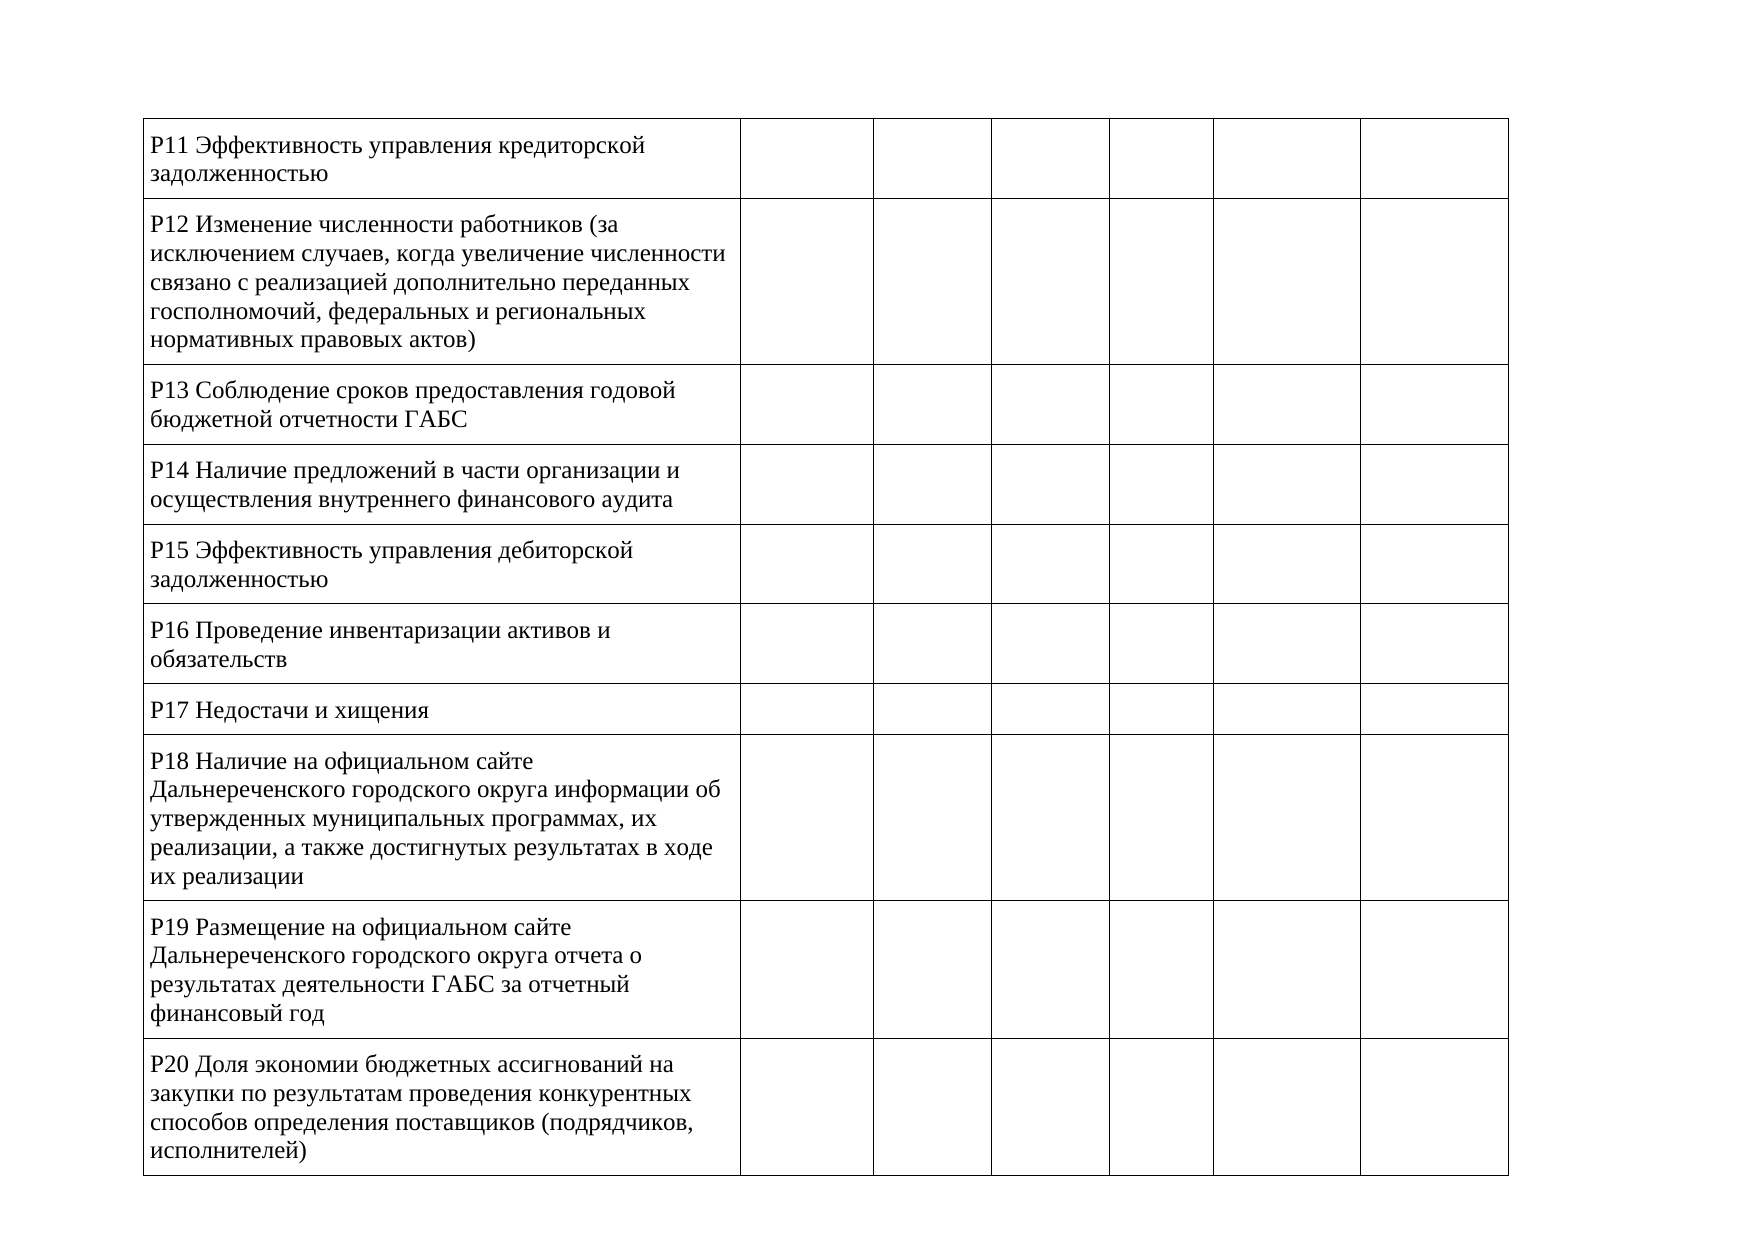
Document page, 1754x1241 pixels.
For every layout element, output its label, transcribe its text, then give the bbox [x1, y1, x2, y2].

table_cell [741, 1039, 873, 1175]
table_cell [992, 365, 1109, 444]
table_cell [741, 365, 873, 444]
table_cell Р16 Проведение инвентаризации активов и обязательств [144, 604, 740, 683]
table_cell [874, 1039, 991, 1175]
table_cell [741, 735, 873, 900]
table_cell [1214, 199, 1360, 364]
table_cell [1214, 365, 1360, 444]
table_cell [1361, 901, 1508, 1037]
table_cell Р19 Размещение на официальном сайте Дальнереченского городского округа отчета о результатах деятельности ГАБС за отчетный финансовый год [144, 901, 740, 1037]
table_cell [992, 119, 1109, 198]
table_cell [992, 199, 1109, 364]
table_cell [992, 735, 1109, 900]
table_cell Р11 Эффективность управления кредиторской задолженностью [144, 119, 740, 198]
table_cell [1214, 735, 1360, 900]
table_cell [1214, 604, 1360, 683]
table_cell [874, 604, 991, 683]
table_cell [1361, 119, 1508, 198]
table_cell [1361, 525, 1508, 603]
table_cell [1110, 735, 1213, 900]
table_cell [1361, 604, 1508, 683]
table_cell Р13 Соблюдение сроков предоставления годовой бюджетной отчетности ГАБС [144, 365, 740, 444]
table_cell [1214, 901, 1360, 1037]
table_cell Р20 Доля экономии бюджетных ассигнований на закупки по результатам проведения конкурентных способов определения поставщиков (подрядчиков, исполнителей) [144, 1039, 740, 1175]
table_cell Р14 Наличие предложений в части организации и осуществления внутреннего финансового аудита [144, 445, 740, 523]
table_cell [874, 735, 991, 900]
table_cell [1361, 735, 1508, 900]
table_cell [741, 119, 873, 198]
table_cell [1110, 901, 1213, 1037]
table_cell [992, 604, 1109, 683]
table_cell [1110, 199, 1213, 364]
table_cell [874, 901, 991, 1037]
table_cell [741, 445, 873, 523]
table_cell Р15 Эффективность управления дебиторской задолженностью [144, 525, 740, 603]
table_cell [1214, 684, 1360, 734]
table_cell [1361, 365, 1508, 444]
table_cell Р17 Недостачи и хищения [144, 684, 740, 734]
table_cell [741, 199, 873, 364]
table_cell [741, 901, 873, 1037]
table_cell [992, 525, 1109, 603]
table_cell [1110, 604, 1213, 683]
table_cell Р18 Наличие на официальном сайте Дальнереченского городского округа информации об утвержденных муниципальных программах, их реализации, а также достигнутых результатах в ходе их реализации [144, 735, 740, 900]
table_cell [992, 901, 1109, 1037]
table_cell [1361, 199, 1508, 364]
table_cell [1110, 365, 1213, 444]
table_cell [874, 199, 991, 364]
table_cell [1214, 119, 1360, 198]
table_cell [874, 119, 991, 198]
table_cell [992, 1039, 1109, 1175]
table_cell [1110, 445, 1213, 523]
table_cell [1110, 525, 1213, 603]
table_cell [1361, 445, 1508, 523]
table_cell [741, 684, 873, 734]
table_cell [1361, 684, 1508, 734]
table_cell Р12 Изменение численности работников (за исключением случаев, когда увеличение численности связано с реализацией дополнительно переданных госполномочий, федеральных и региональных нормативных правовых актов) [144, 199, 740, 364]
table_cell [874, 445, 991, 523]
table_cell [1214, 445, 1360, 523]
table_cell [741, 525, 873, 603]
table_cell [1361, 1039, 1508, 1175]
table_cell [1110, 119, 1213, 198]
table_cell [874, 684, 991, 734]
table_cell [1214, 525, 1360, 603]
table_cell [1110, 1039, 1213, 1175]
table_cell [741, 604, 873, 683]
table_cell [874, 365, 991, 444]
table_cell [992, 684, 1109, 734]
table_cell [992, 445, 1109, 523]
table_cell [1214, 1039, 1360, 1175]
table_cell [874, 525, 991, 603]
table_cell [1110, 684, 1213, 734]
